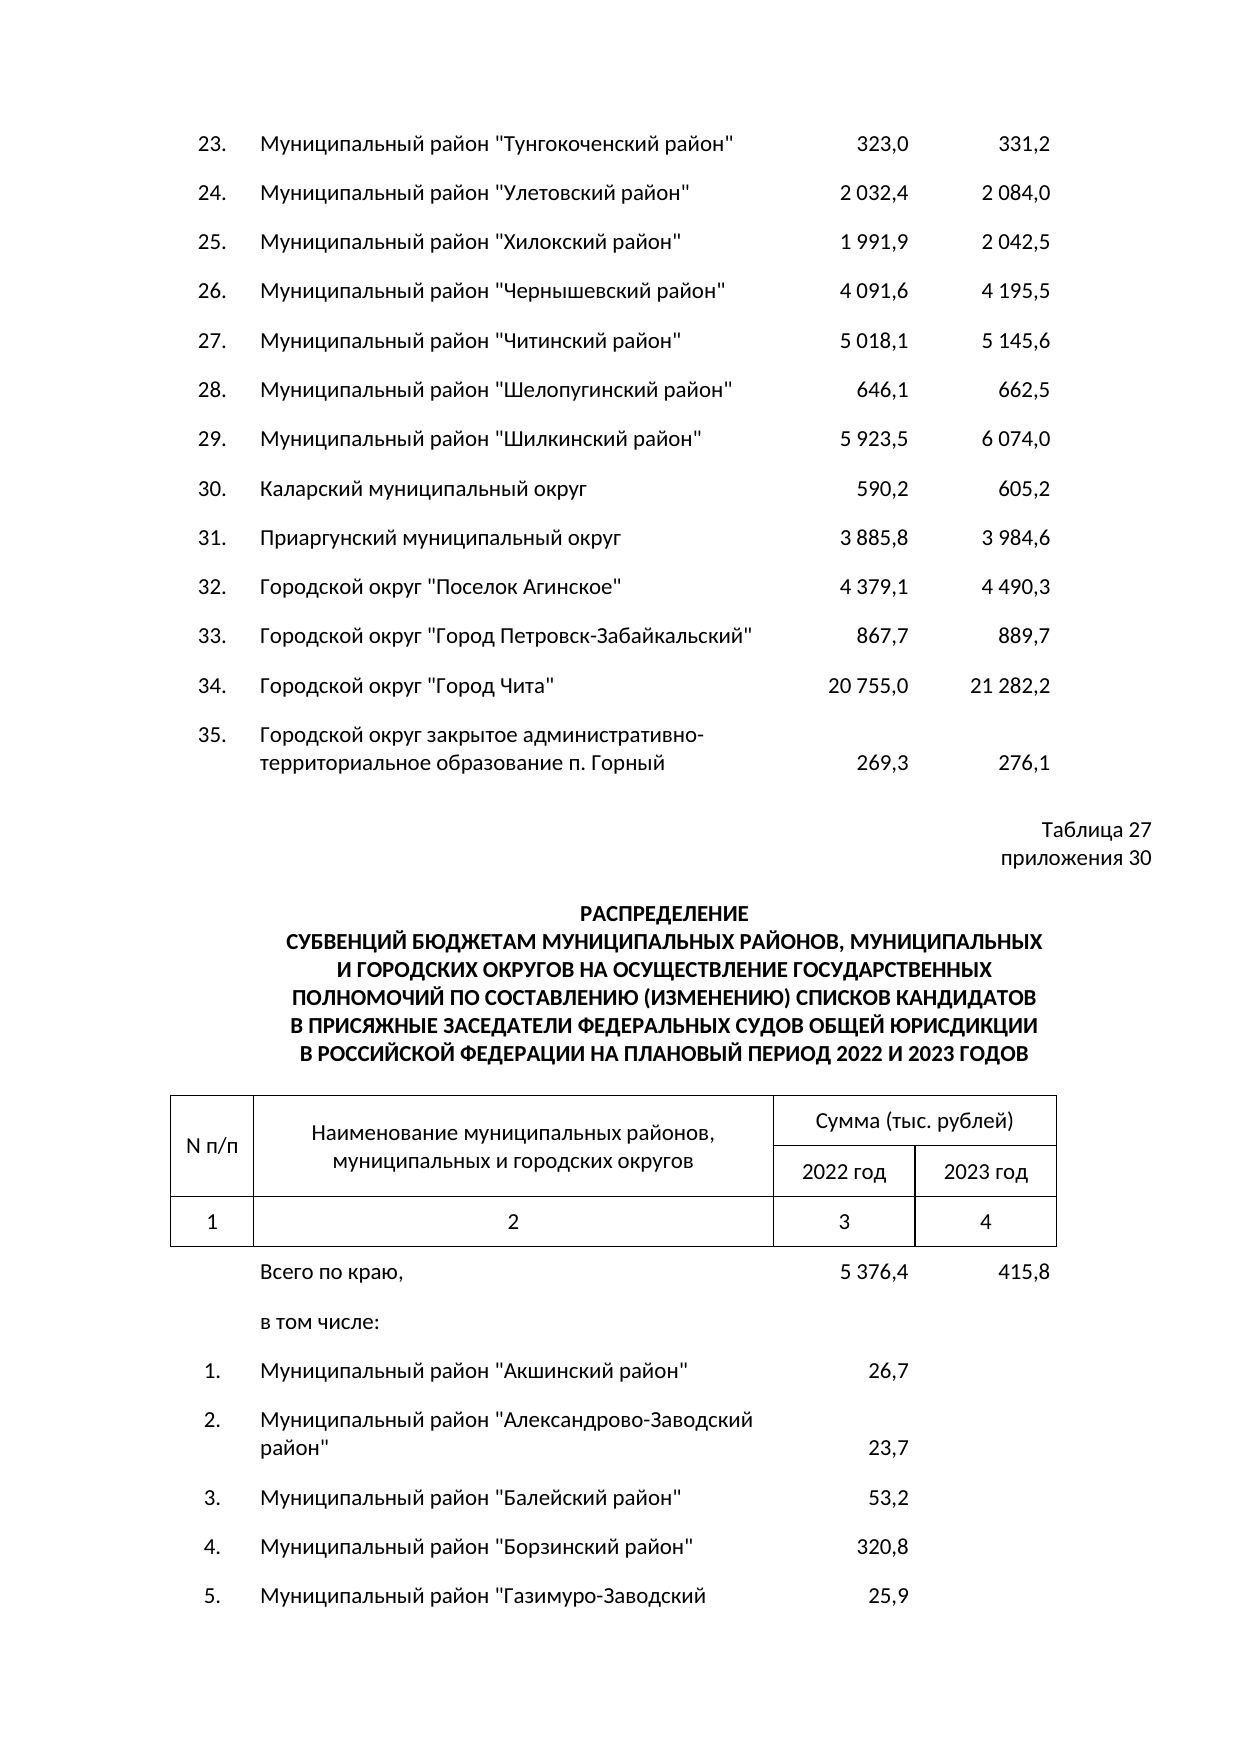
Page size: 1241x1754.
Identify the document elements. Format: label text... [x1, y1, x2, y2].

text приложения 30 [177, 843, 1152, 871]
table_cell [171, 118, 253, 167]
title ПОЛНОМОЧИЙ ПО СОСТАВЛЕНИЮ (ИЗМЕНЕНИЮ) СПИСКОВ КАНДИДАТОВ [177, 983, 1152, 1011]
title В РОССИЙСКОЙ ФЕДЕРАЦИИ НА ПЛАНОВЫЙ ПЕРИОД 2022 И 2023 ГОДОВ [177, 1039, 1152, 1067]
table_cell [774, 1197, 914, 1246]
text Таблица 27 [177, 815, 1152, 843]
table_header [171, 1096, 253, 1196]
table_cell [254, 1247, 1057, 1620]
title СУБВЕНЦИЙ БЮДЖЕТАМ МУНИЦИПАЛЬНЫХ РАЙОНОВ, МУНИЦИПАЛЬНЫХ [177, 927, 1152, 955]
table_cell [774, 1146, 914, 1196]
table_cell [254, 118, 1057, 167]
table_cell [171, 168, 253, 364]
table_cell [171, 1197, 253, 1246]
title В ПРИСЯЖНЫЕ ЗАСЕДАТЕЛИ ФЕДЕРАЛЬНЫХ СУДОВ ОБЩЕЙ ЮРИСДИКЦИИ [177, 1011, 1152, 1039]
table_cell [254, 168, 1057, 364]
title И ГОРОДСКИХ ОКРУГОВ НА ОСУЩЕСТВЛЕНИЕ ГОСУДАРСТВЕННЫХ [177, 955, 1152, 983]
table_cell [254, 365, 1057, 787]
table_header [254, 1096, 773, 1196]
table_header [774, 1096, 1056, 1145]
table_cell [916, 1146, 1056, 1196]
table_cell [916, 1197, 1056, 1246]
title РАСПРЕДЕЛЕНИЕ [177, 899, 1152, 927]
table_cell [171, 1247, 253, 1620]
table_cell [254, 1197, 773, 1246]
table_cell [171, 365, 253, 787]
